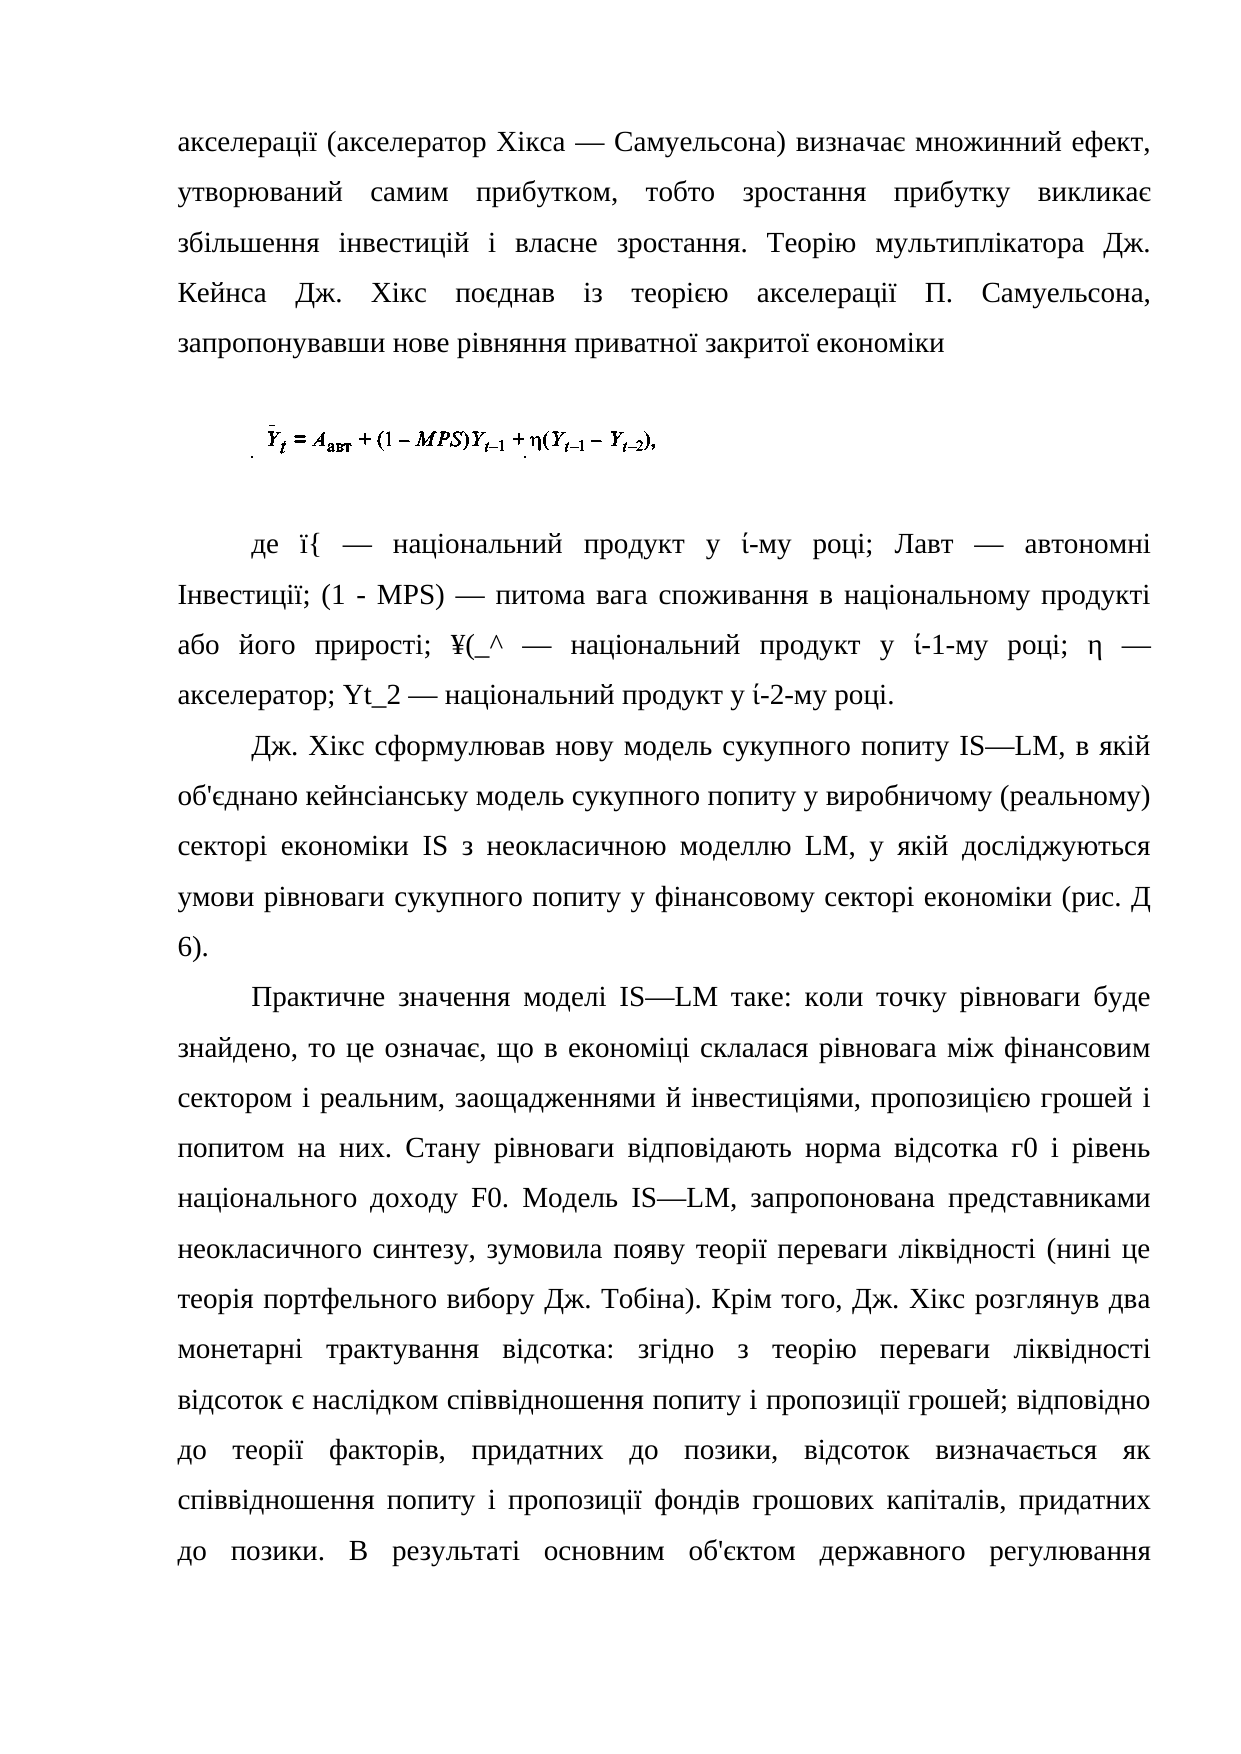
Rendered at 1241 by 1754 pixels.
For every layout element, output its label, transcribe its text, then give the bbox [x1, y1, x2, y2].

text Дж. Хікс сформулював нову модель сукупного попиту IS—LM, в якій об'єднано кейнсіанську модель сукупного попиту у виробничому (реальному) секторі економіки IS з неокласичною моделлю LM, у якій досліджуються умови рівноваги сукупного попиту у фінансовому секторі економіки (рис. Д 6). [177, 728, 1152, 963]
picture [251, 425, 666, 458]
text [177, 979, 1152, 1566]
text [177, 124, 1152, 359]
text де ї{ — національний продукт у ί-му році; Лавт — автономні Інвестиції; (1 - MPS) — питома вага споживання в національному продукті або його прирості; ¥(_^ — національний продукт у ί-1-му році; η — акселератор; Yt_2 — національний продукт у ί-2-му році. [177, 527, 1152, 711]
